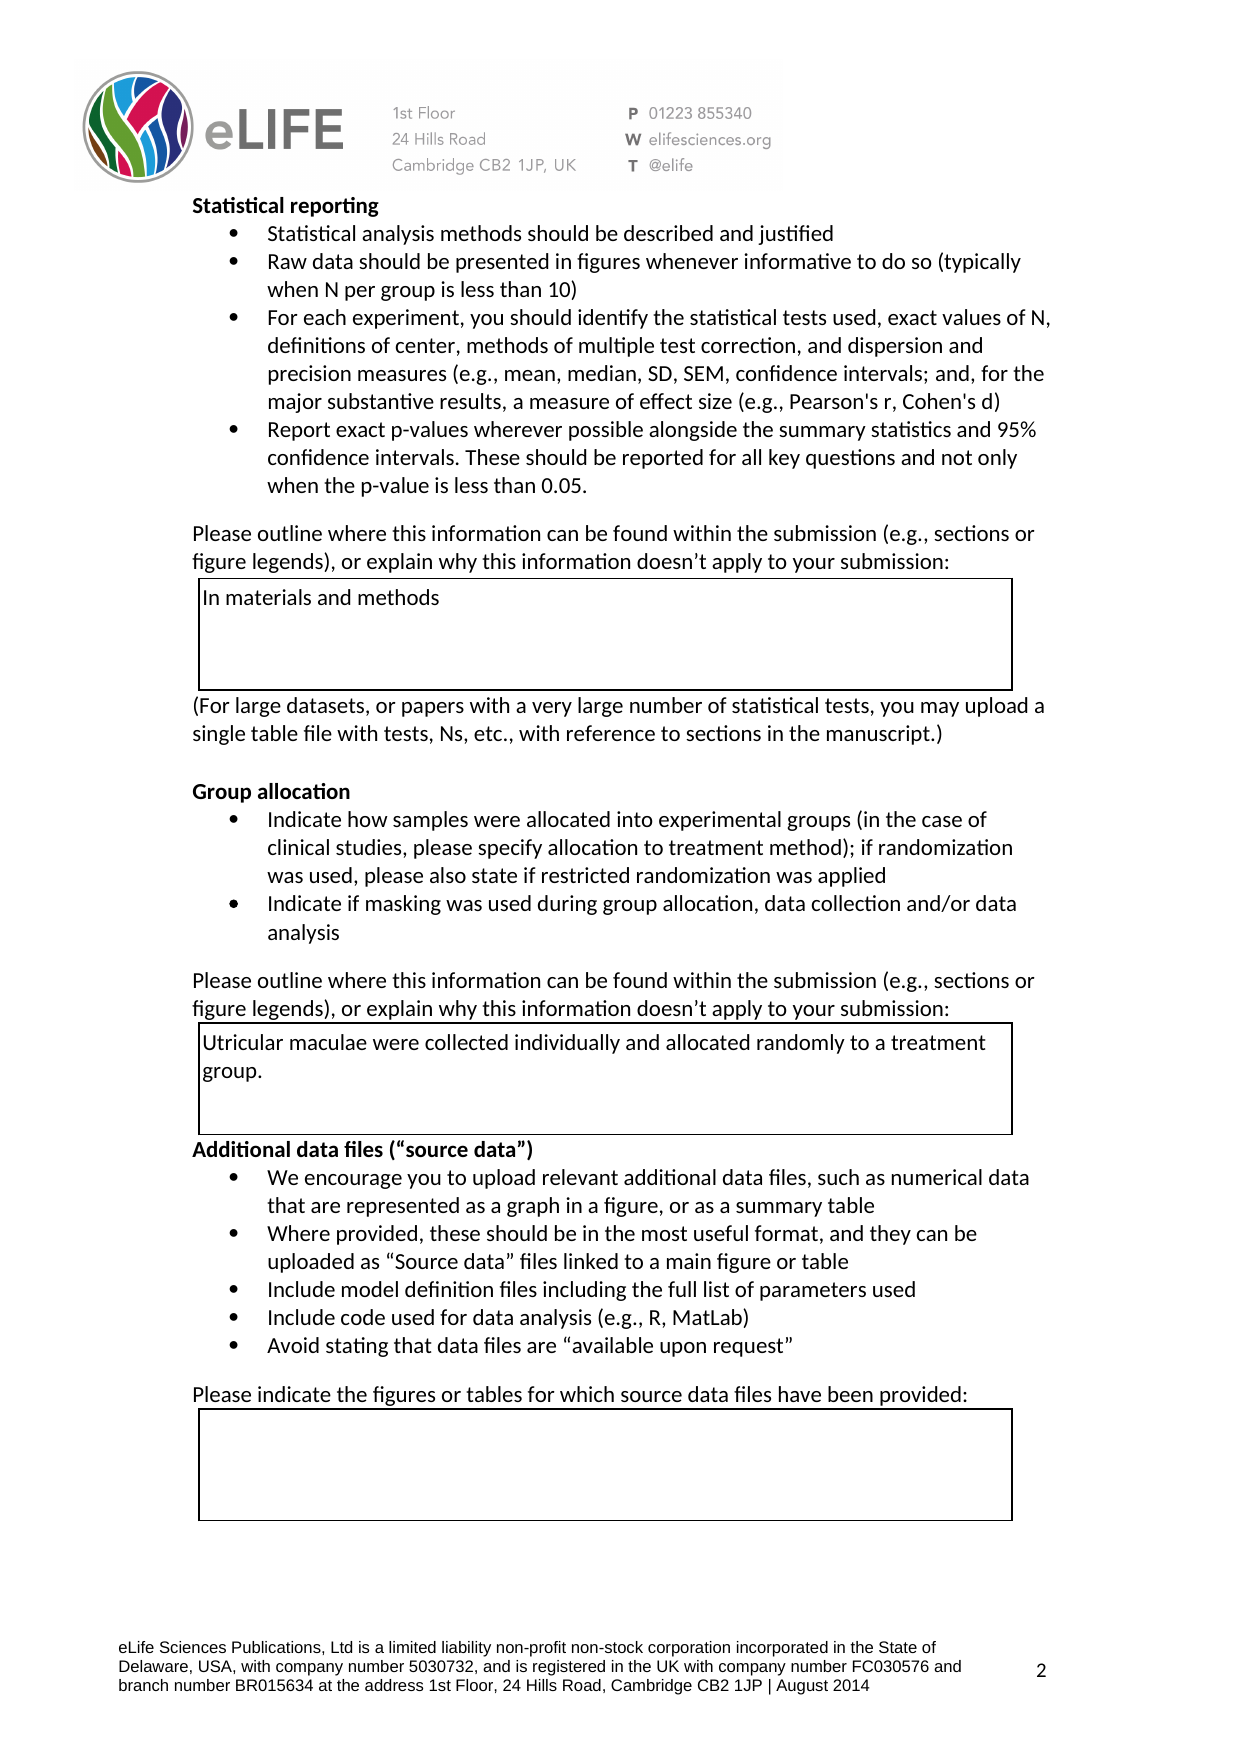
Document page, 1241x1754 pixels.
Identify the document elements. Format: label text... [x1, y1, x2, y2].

list Indicate how samples were allocated into experimental groups (in the case of clinical studies, please specify allocation to treatment method); if randomization was used, please also state if restricted randomization was applied [229, 806, 1053, 889]
text (For large datasets, or papers with a very large number of statistical tests, you may upload a single table file with tests, Ns, etc., with reference to sections in the manuscript.) [192, 603, 1053, 747]
list Include code used for data analysis (e.g., R, MatLab) [229, 1303, 1053, 1332]
list We encourage you to upload relevant additional data files, such as numerical data that are represented as a graph in a figure, or as a summary table [229, 1163, 1053, 1219]
picture [73, 59, 784, 191]
text Statistical reporting [192, 191, 1053, 219]
text In materials and methods [200, 581, 1011, 613]
list Where provided, these should be in the most useful format, and they can be uploaded as “Source data” files linked to a main figure or table [229, 1219, 1053, 1276]
text Utricular maculae were collected individually and allocated randomly to a treatment group. [200, 1026, 1011, 1086]
list Report exact p-values wherever possible alongside the summary statistics and 95% confidence intervals. These should be reported for all key questions and not only when the p-value is less than 0.05. [229, 415, 1053, 499]
text Group allocation [192, 777, 1053, 806]
list Statistical analysis methods should be described and justified [229, 219, 1053, 247]
list Indicate if masking was used during group allocation, data collection and/or data analysis [229, 889, 1053, 946]
list Include model definition files including the full list of parameters used [229, 1276, 1053, 1303]
text Additional data files (“source data”) [192, 1052, 1053, 1163]
list Raw data should be presented in figures whenever informative to do so (typically when N per group is less than 10) [229, 247, 1053, 303]
text Please indicate the figures or tables for which source data files have been provided: [192, 1380, 1053, 1408]
list For each experiment, you should identify the statistical tests used, exact values of N, definitions of center, methods of multiple test correction, and dispersion and precision measures (e.g., mean, median, SD, SEM, confidence intervals; and, for the major substantive results, a measure of effect size (e.g., Pearson's r, Cohen's d) [229, 303, 1053, 415]
list Avoid stating that data files are “available upon request” [229, 1332, 1053, 1359]
